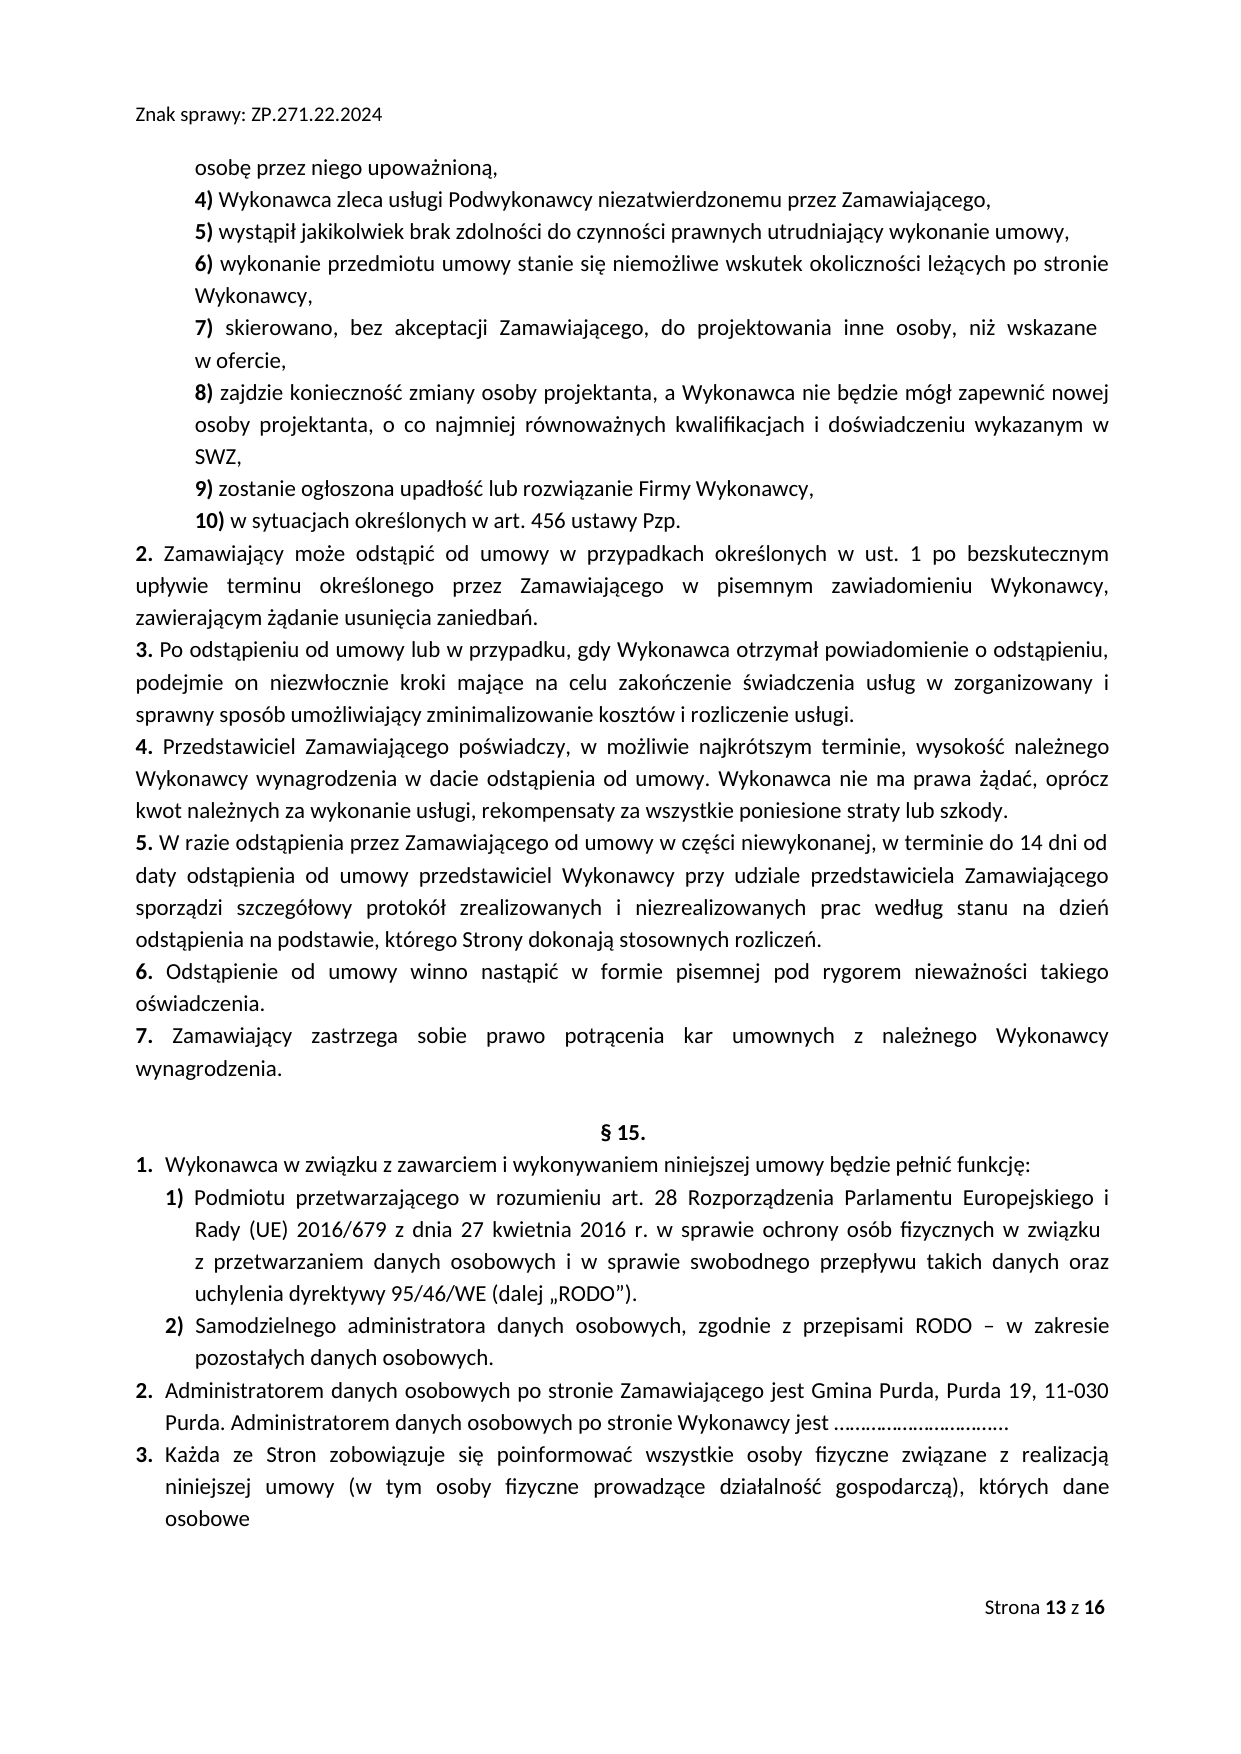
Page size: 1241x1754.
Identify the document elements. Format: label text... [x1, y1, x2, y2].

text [194, 153, 1111, 181]
text 1) Podmiotu przetwarzającego w rozumieniu art. 28 Rozporządzenia Parlamentu Europejskiego i Rady (UE) 2016/679 z dnia 27 kwietnia 2016 r. w sprawie ochrony osób fizycznych w związku z przetwarzaniem danych osobowych i w sprawie swobodnego przepływu takich danych oraz uchylenia dyrektywy 95/46/WE (dalej „RODO”). [165, 1183, 1111, 1307]
text 6. Odstąpienie od umowy winno nastąpić w formie pisemnej pod rygorem nieważności takiego oświadczenia. [135, 957, 1111, 1017]
text 9) zostanie ogłoszona upadłość lub rozwiązanie Firmy Wykonawcy, [194, 474, 1111, 502]
text 7) skierowano, bez akceptacji Zamawiającego, do projektowania inne osoby, niż wskazane w ofercie, [194, 313, 1111, 374]
text 5) wystąpił jakikolwiek brak zdolności do czynności prawnych utrudniający wykonanie umowy, [194, 217, 1111, 245]
text 8) zajdzie konieczność zmiany osoby projektanta, a Wykonawca nie będzie mógł zapewnić nowej osoby projektanta, o co najmniej równoważnych kwalifikacjach i doświadczeniu wykazanym w SWZ, [194, 378, 1111, 470]
text 2) Samodzielnego administratora danych osobowych, zgodnie z przepisami RODO – w zakresie pozostałych danych osobowych. [165, 1311, 1111, 1372]
text 10) w sytuacjach określonych w art. 456 ustawy Pzp. [194, 507, 1111, 535]
text 7. Zamawiający zastrzega sobie prawo potrącenia kar umownych z należnego Wykonawcy wynagrodzenia. [135, 1022, 1111, 1082]
text 3. Po odstąpieniu od umowy lub w przypadku, gdy Wykonawca otrzymał powiadomienie o odstąpieniu, podejmie on niezwłocznie kroki mające na celu zakończenie świadczenia usług w zorganizowany i sprawny sposób umożliwiający zminimalizowanie kosztów i rozliczenie usługi. [135, 635, 1111, 728]
subtitle § 15. [135, 1118, 1111, 1146]
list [135, 1440, 1111, 1532]
text 5. W razie odstąpienia przez Zamawiającego od umowy w części niewykonanej, w terminie do 14 dni od daty odstąpienia od umowy przedstawiciel Wykonawcy przy udziale przedstawiciela Zamawiającego sporządzi szczegółowy protokół zrealizowanych i niezrealizowanych prac według stanu na dzień odstąpienia na podstawie, którego Strony dokonają stosownych rozliczeń. [135, 828, 1111, 953]
list Wykonawca w związku z zawarciem i wykonywaniem niniejszej umowy będzie pełnić funkcję: [135, 1150, 1111, 1178]
text 4) Wykonawca zleca usługi Podwykonawcy niezatwierdzonemu przez Zamawiającego, [194, 185, 1111, 213]
list Administratorem danych osobowych po stronie Zamawiającego jest Gmina Purda, Purda 19, 11-030 Purda. Administratorem danych osobowych po stronie Wykonawcy jest …………………………... [135, 1376, 1111, 1436]
text 6) wykonanie przedmiotu umowy stanie się niemożliwe wskutek okoliczności leżących po stronie Wykonawcy, [194, 249, 1111, 309]
text 2. Zamawiający może odstąpić od umowy w przypadkach określonych w ust. 1 po bezskutecznym upływie terminu określonego przez Zamawiającego w pisemnym zawiadomieniu Wykonawcy, zawierającym żądanie usunięcia zaniedbań. [135, 539, 1111, 631]
text 4. Przedstawiciel Zamawiającego poświadczy, w możliwie najkrótszym terminie, wysokość należnego Wykonawcy wynagrodzenia w dacie odstąpienia od umowy. Wykonawca nie ma prawa żądać, oprócz kwot należnych za wykonanie usługi, rekompensaty za wszystkie poniesione straty lub szkody. [135, 732, 1111, 824]
